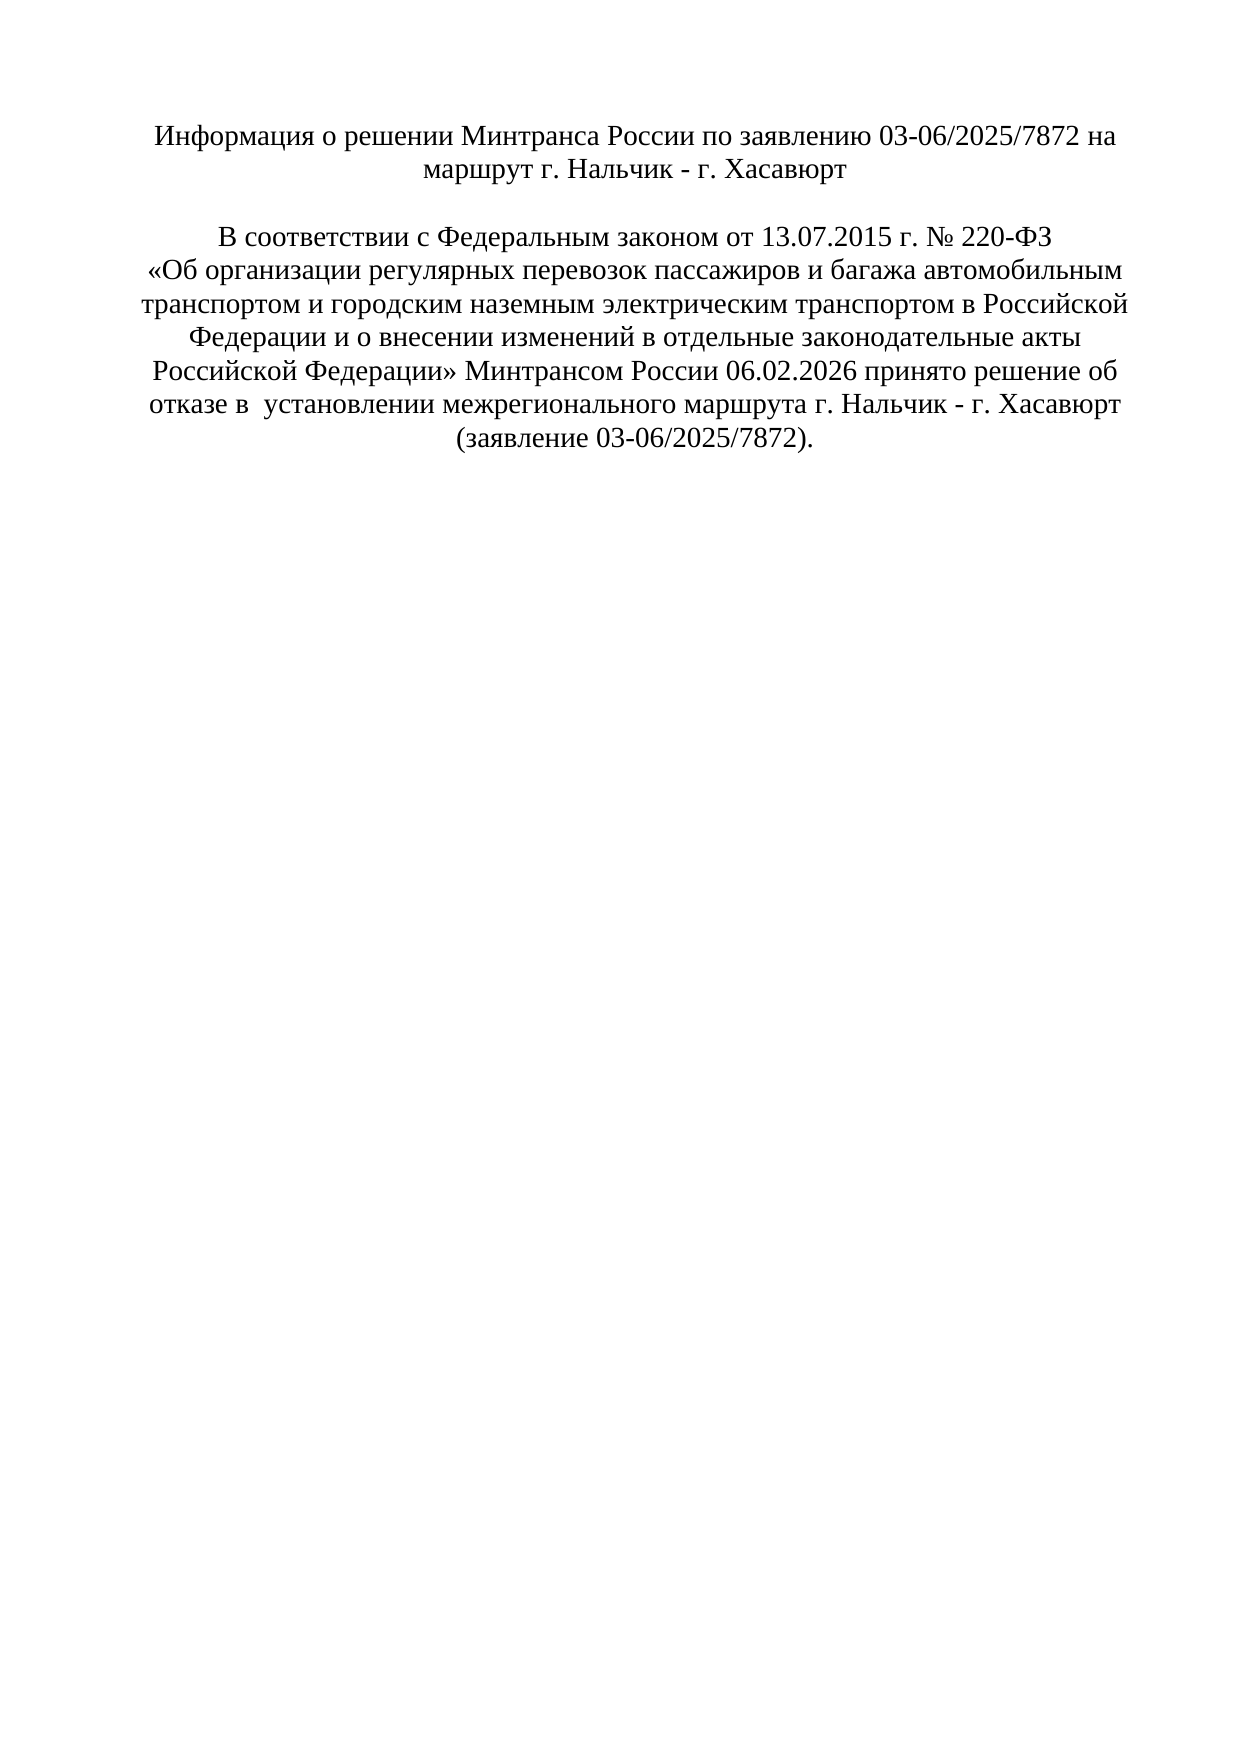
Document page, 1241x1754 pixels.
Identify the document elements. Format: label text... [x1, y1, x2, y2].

text Информация о решении Минтранса России по заявлению 03-06/2025/7872 на маршрут г. Нальчик - г. Хасавюрт [118, 118, 1152, 185]
text В соответствии с Федеральным законом от 13.07.2015 г. № 220-ФЗ «Об организации регулярных перевозок пассажиров и багажа автомобильным транспортом и городским наземным электрическим транспортом в Российской Федерации и о внесении изменений в отдельные законодательные акты Российской Федерации» Минтрансом России 06.02.2026 принято решение об отказе в установлении межрегионального маршрута г. Нальчик - г. Хасавюрт (заявление 03-06/2025/7872). [118, 219, 1152, 453]
